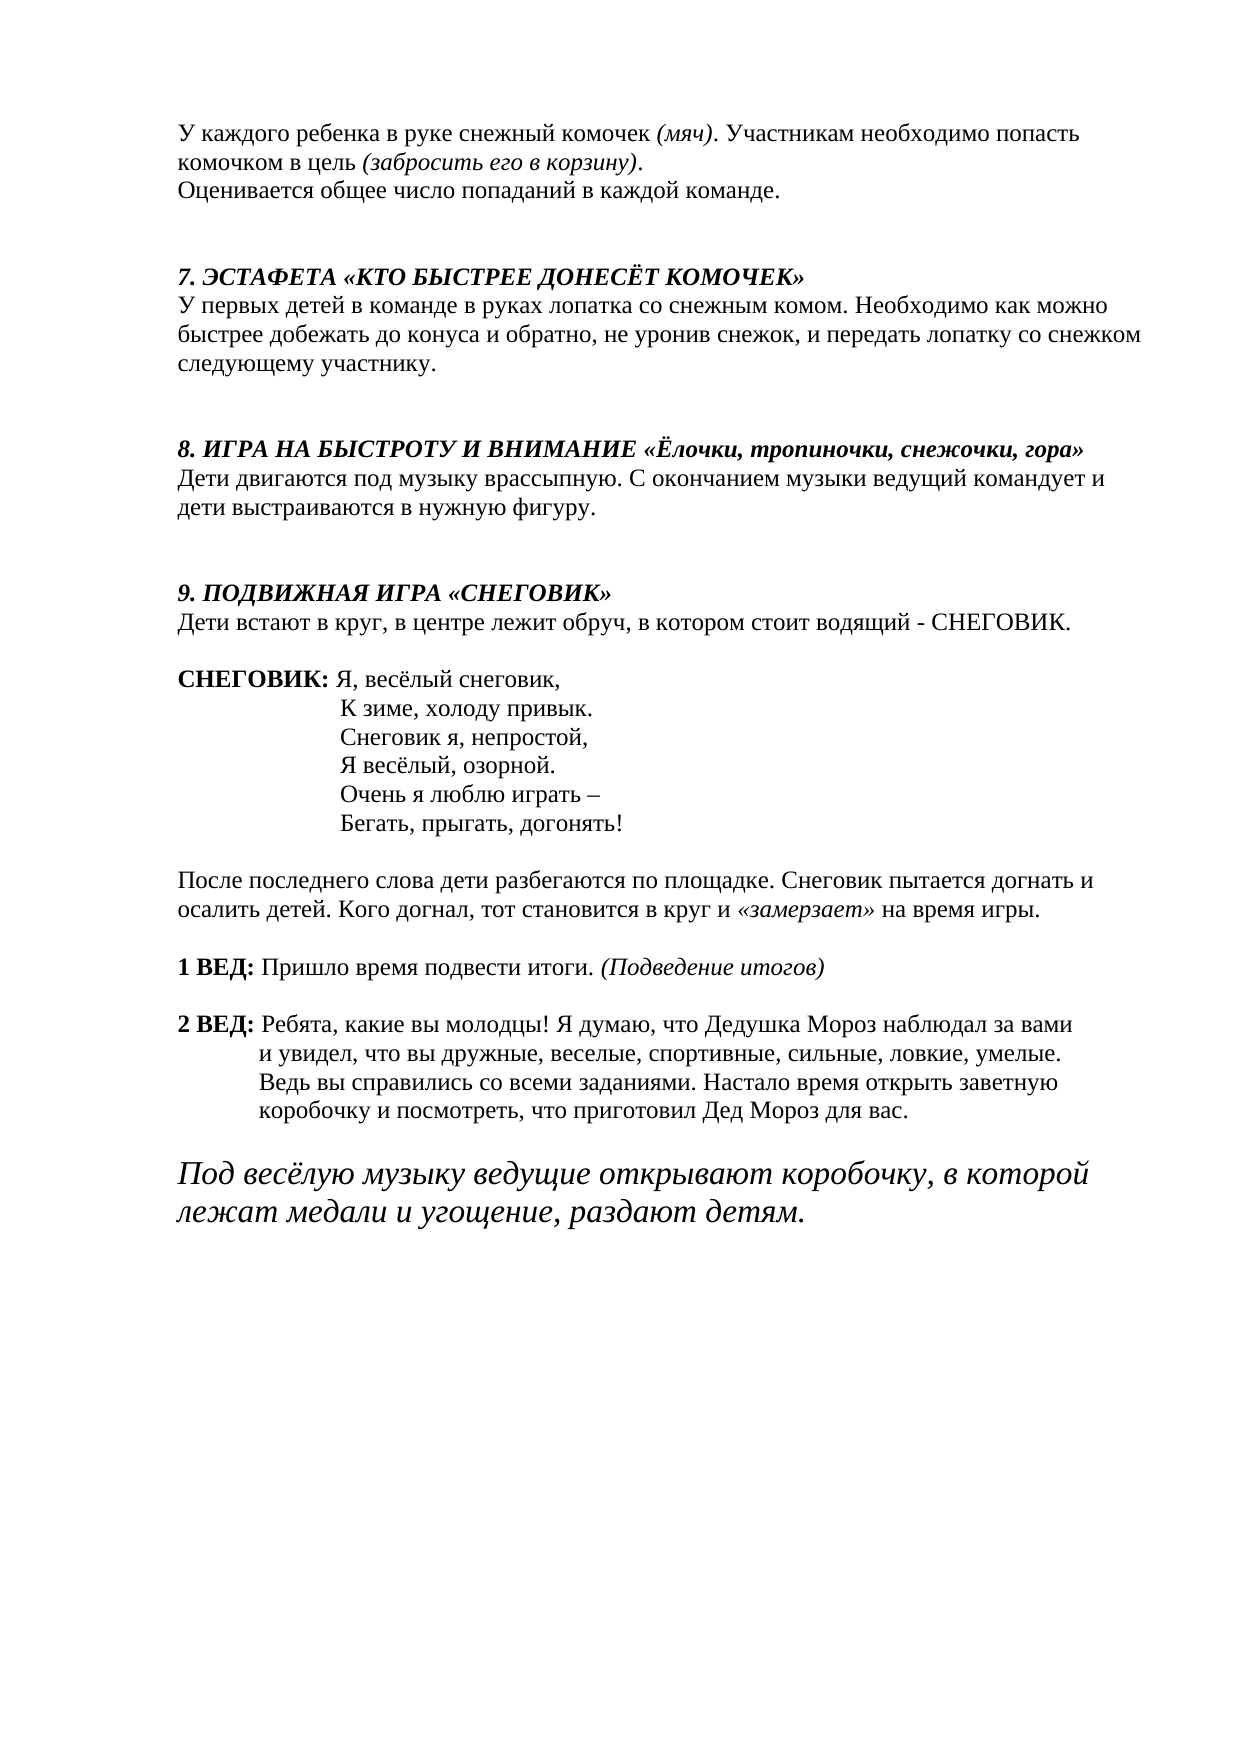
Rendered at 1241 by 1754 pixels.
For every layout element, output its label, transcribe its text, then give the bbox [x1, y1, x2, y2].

text 1 ВЕД: Пришло время подвести итоги. (Подведение итогов) [177, 952, 1152, 981]
text Снеговик я, непростой, [177, 722, 1152, 751]
text Под весёлую музыку ведущие открывают коробочку, в которой лежат медали и угощение, раздают детям. [177, 1153, 1152, 1230]
text Очень я люблю играть – [177, 779, 1152, 808]
text Бегать, прыгать, догонять! [177, 808, 1152, 837]
text Оценивается общее число попаданий в каждой команде. [177, 176, 1152, 204]
text СНЕГОВИК: Я, весёлый снеговик, [177, 664, 1152, 693]
text У первых детей в команде в руках лопатка со снежным комом. Необходимо как можно быстрее добежать до конуса и обратно, не уронив снежок, и передать лопатку со снежком следующему участнику. [177, 291, 1152, 377]
text 9. ПОДВИЖНАЯ ИГРА «СНЕГОВИК» [177, 578, 1152, 607]
text После последнего слова дети разбегаются по площадке. Снеговик пытается догнать и осалить детей. Кого догнал, тот становится в круг и «замерзает» на время игры. [177, 866, 1152, 923]
text 2 ВЕД: Ребята, какие вы молодцы! Я думаю, что Дедушка Мороз наблюдал за вами [177, 1009, 1152, 1038]
text Дети встают в круг, в центре лежит обруч, в котором стоит водящий - СНЕГОВИК. [177, 607, 1152, 636]
text 7. ЭСТАФЕТА «КТО БЫСТРЕЕ ДОНЕСЁТ КОМОЧЕК» [177, 262, 1152, 291]
text 8. ИГРА НА БЫСТРОТУ И ВНИМАНИЕ «Ёлочки, тропиночки, снежочки, гора» [177, 434, 1152, 463]
text коробочку и посмотреть, что приготовил Дед Мороз для вас. [177, 1096, 1152, 1124]
text У каждого ребенка в руке снежный комочек (мяч). Участникам необходимо попасть комочком в цель (забросить его в корзину). [177, 118, 1152, 176]
text Я весёлый, озорной. [177, 751, 1152, 779]
text Ведь вы справились со всеми заданиями. Настало время открыть заветную [177, 1067, 1152, 1096]
text и увидел, что вы дружные, веселые, спортивные, сильные, ловкие, умелые. [177, 1038, 1152, 1067]
text К зиме, холоду привык. [177, 693, 1152, 722]
text Дети двигаются под музыку врассыпную. С окончанием музыки ведущий командует и дети выстраиваются в нужную фигуру. [177, 463, 1152, 521]
